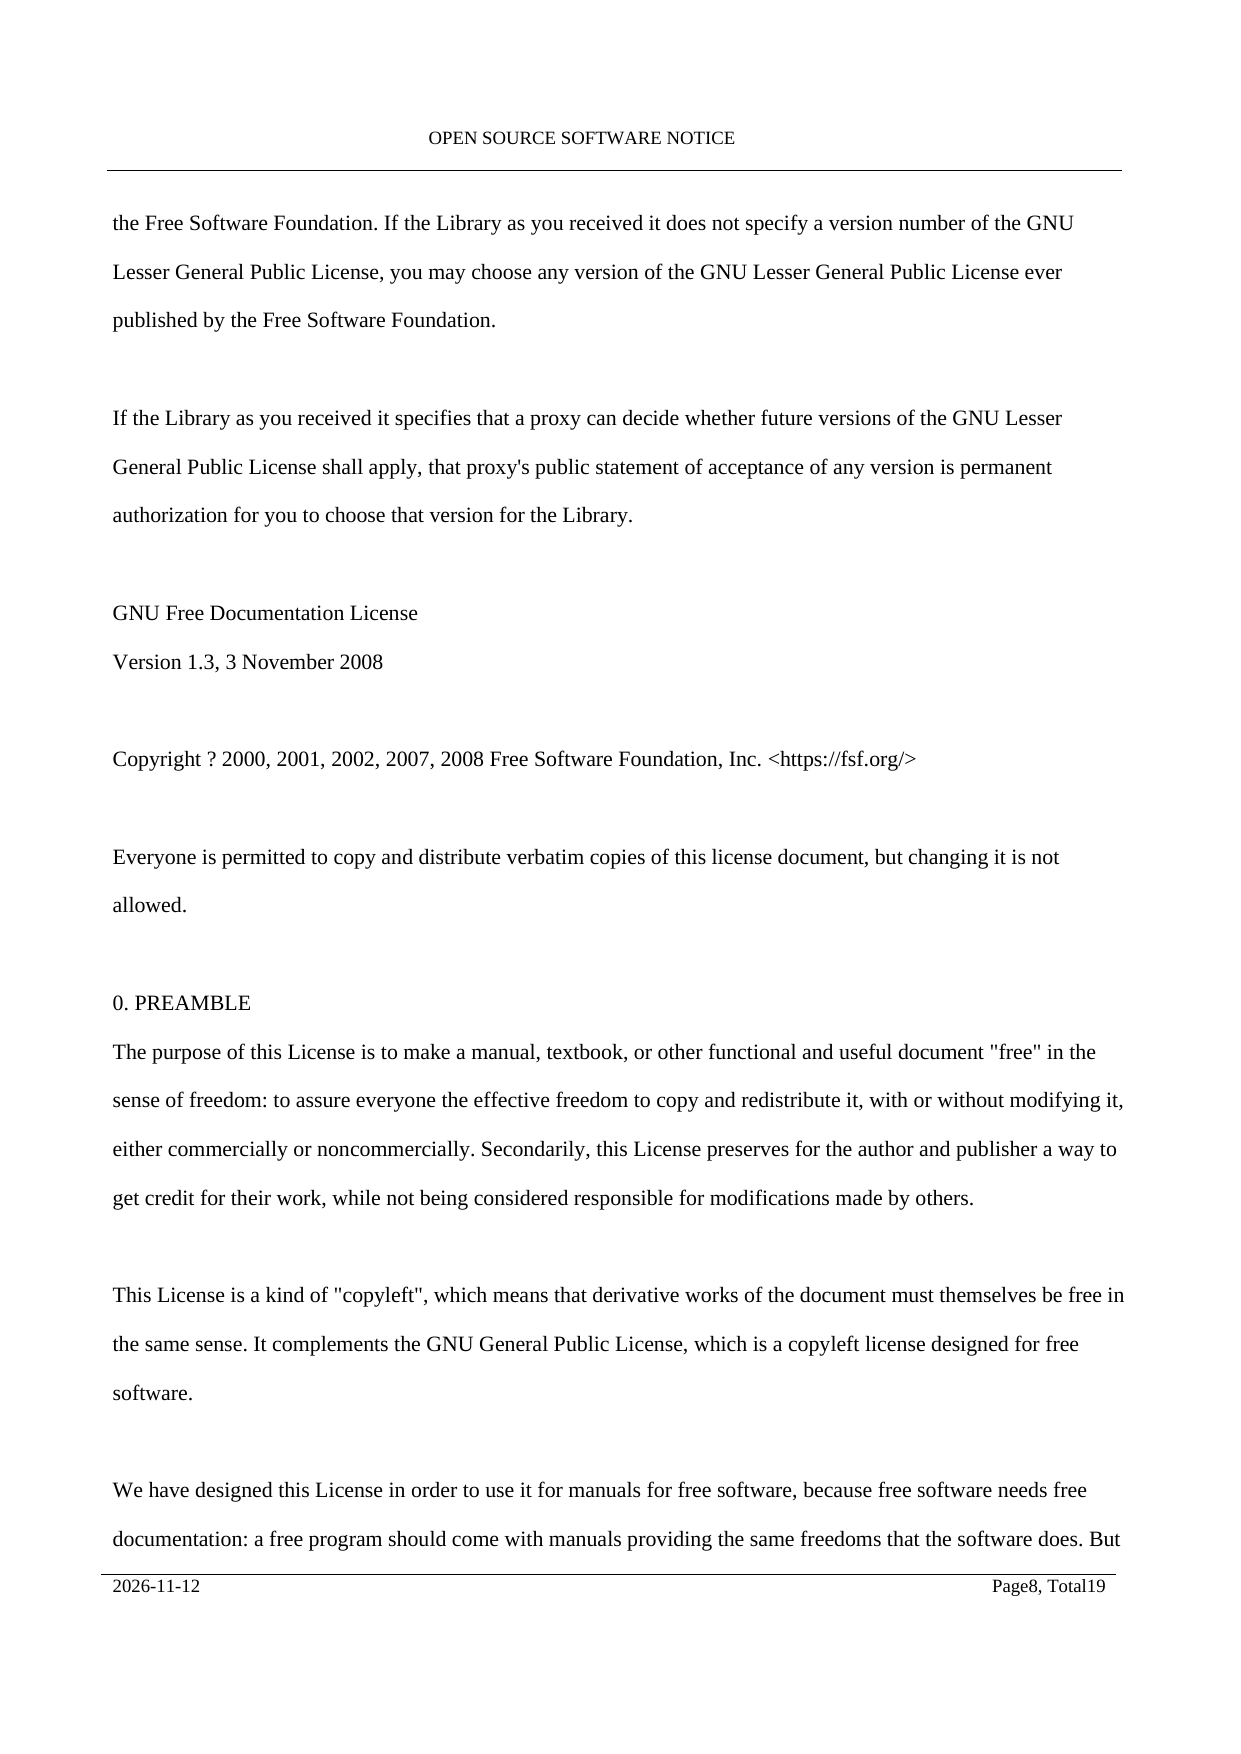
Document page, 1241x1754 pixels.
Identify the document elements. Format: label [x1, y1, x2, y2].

text [112, 206, 1128, 1555]
